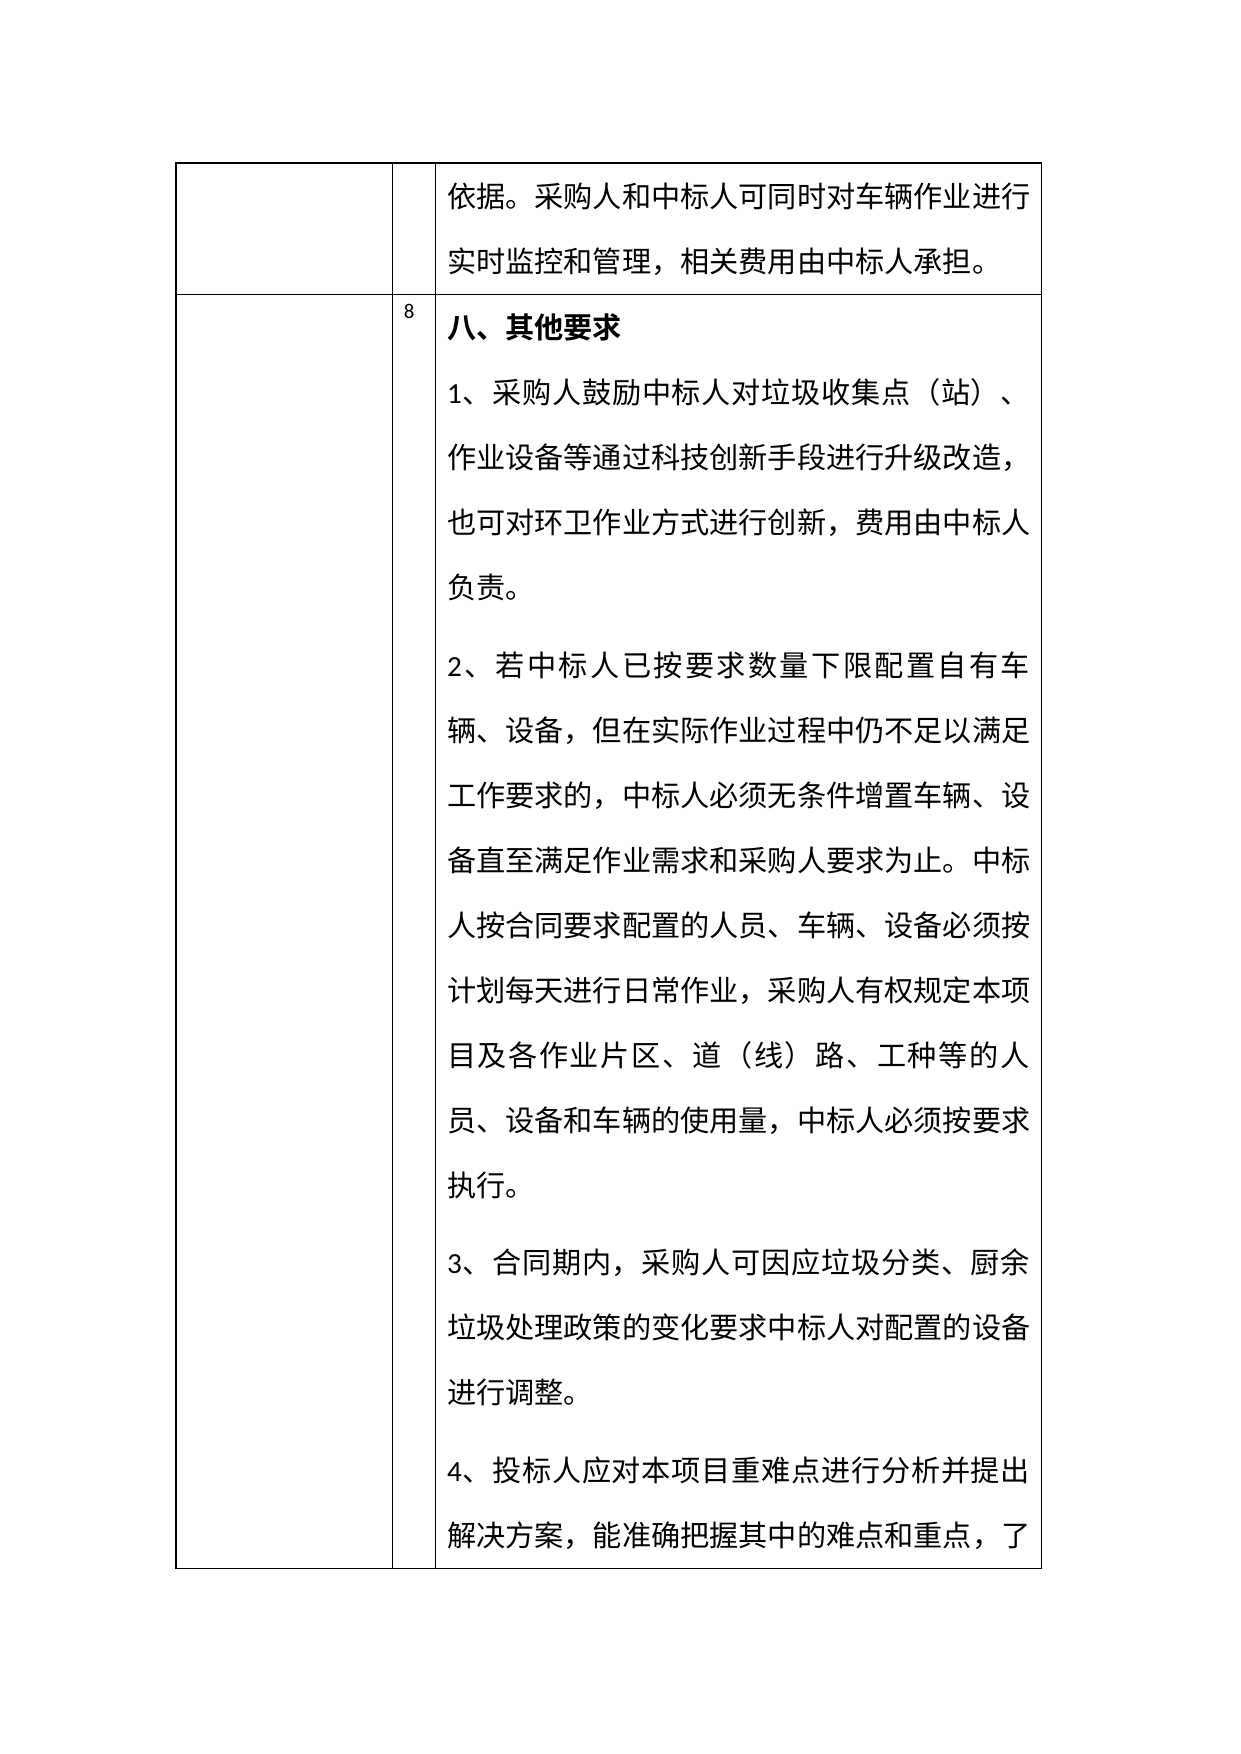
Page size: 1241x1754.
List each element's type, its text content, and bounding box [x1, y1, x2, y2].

table_cell [177, 295, 392, 1568]
table_cell 7 [393, 164, 435, 293]
table_cell [177, 164, 392, 293]
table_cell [436, 295, 1041, 1568]
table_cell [436, 164, 1041, 293]
table_cell 8 [393, 295, 435, 1568]
